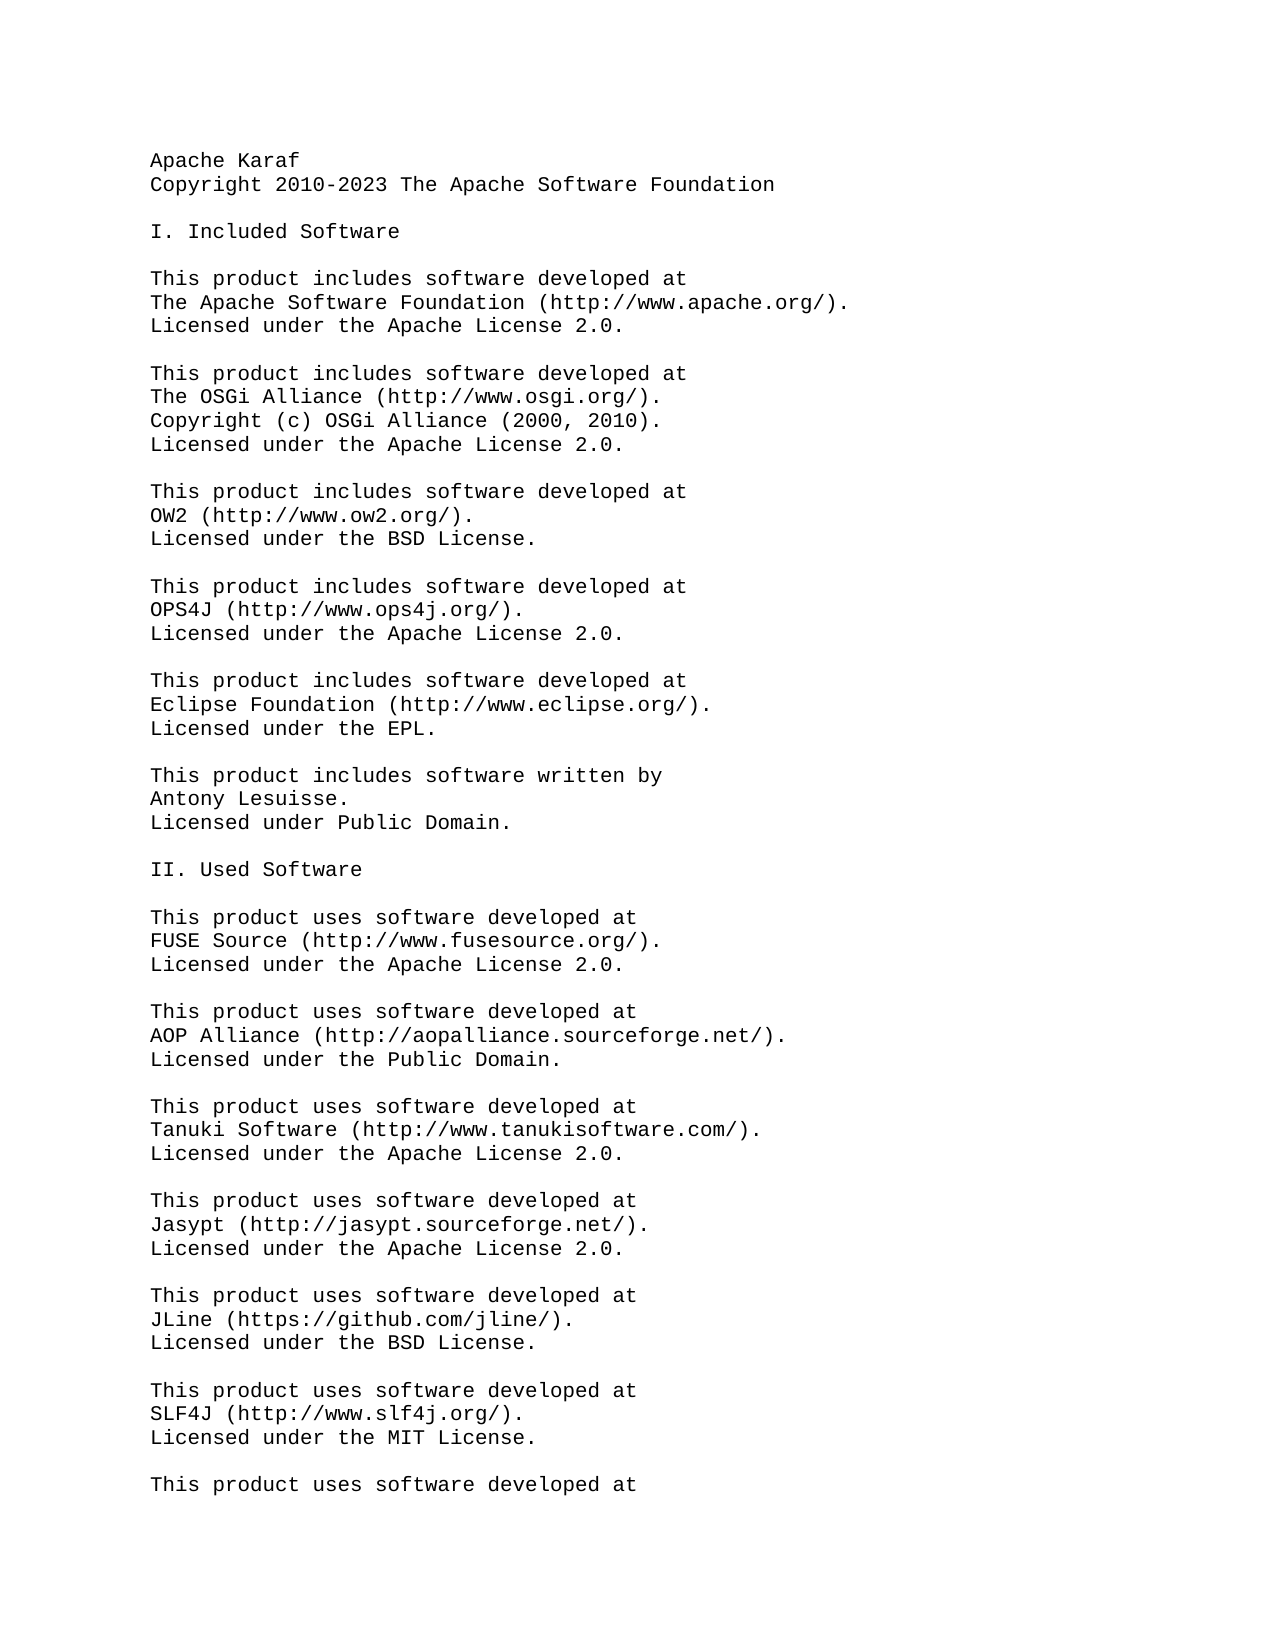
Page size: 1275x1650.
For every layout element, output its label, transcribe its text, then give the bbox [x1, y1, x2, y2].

text This product uses software developed at [150, 1001, 1125, 1025]
text Antony Lesuisse. [150, 788, 1125, 812]
text This product includes software written by [150, 765, 1125, 788]
text Licensed under the Apache License 2.0. [150, 954, 1125, 978]
text Copyright (c) OSGi Alliance (2000, 2010). [150, 410, 1125, 434]
text Copyright 2010-2023 The Apache Software Foundation [150, 174, 1125, 197]
text Eclipse Foundation (http://www.eclipse.org/). [150, 694, 1125, 717]
text Licensed under Public Domain. [150, 812, 1125, 836]
text Licensed under the EPL. [150, 717, 1125, 741]
text This product uses software developed at [150, 1285, 1125, 1309]
text This product includes software developed at [150, 363, 1125, 386]
text Tanuki Software (http://www.tanukisoftware.com/). [150, 1119, 1125, 1143]
text Licensed under the Apache License 2.0. [150, 1143, 1125, 1167]
text This product uses software developed at [150, 1190, 1125, 1214]
text This product uses software developed at [150, 1379, 1125, 1403]
text This product includes software developed at [150, 576, 1125, 599]
text This product uses software developed at [150, 1474, 1125, 1498]
text FUSE Source (http://www.fusesource.org/). [150, 930, 1125, 954]
text The OSGi Alliance (http://www.osgi.org/). [150, 386, 1125, 410]
text II. Used Software [150, 859, 1125, 883]
text SLF4J (http://www.slf4j.org/). [150, 1403, 1125, 1427]
text Jasypt (http://jasypt.sourceforge.net/). [150, 1214, 1125, 1238]
text JLine (https://github.com/jline/). [150, 1309, 1125, 1332]
text Licensed under the BSD License. [150, 1332, 1125, 1356]
text OW2 (http://www.ow2.org/). [150, 505, 1125, 528]
text This product includes software developed at [150, 481, 1125, 505]
text Licensed under the Apache License 2.0. [150, 434, 1125, 457]
text This product includes software developed at [150, 670, 1125, 694]
text I. Included Software [150, 221, 1125, 244]
text OPS4J (http://www.ops4j.org/). [150, 599, 1125, 623]
text Licensed under the MIT License. [150, 1427, 1125, 1451]
text This product includes software developed at [150, 268, 1125, 292]
text This product uses software developed at [150, 907, 1125, 930]
text Licensed under the Apache License 2.0. [150, 316, 1125, 339]
text The Apache Software Foundation (http://www.apache.org/). [150, 292, 1125, 316]
text Apache Karaf [150, 150, 1125, 174]
text Licensed under the Apache License 2.0. [150, 1238, 1125, 1261]
text This product uses software developed at [150, 1096, 1125, 1119]
text AOP Alliance (http://aopalliance.sourceforge.net/). [150, 1025, 1125, 1048]
text Licensed under the Apache License 2.0. [150, 623, 1125, 647]
text Licensed under the Public Domain. [150, 1048, 1125, 1072]
text Licensed under the BSD License. [150, 528, 1125, 552]
